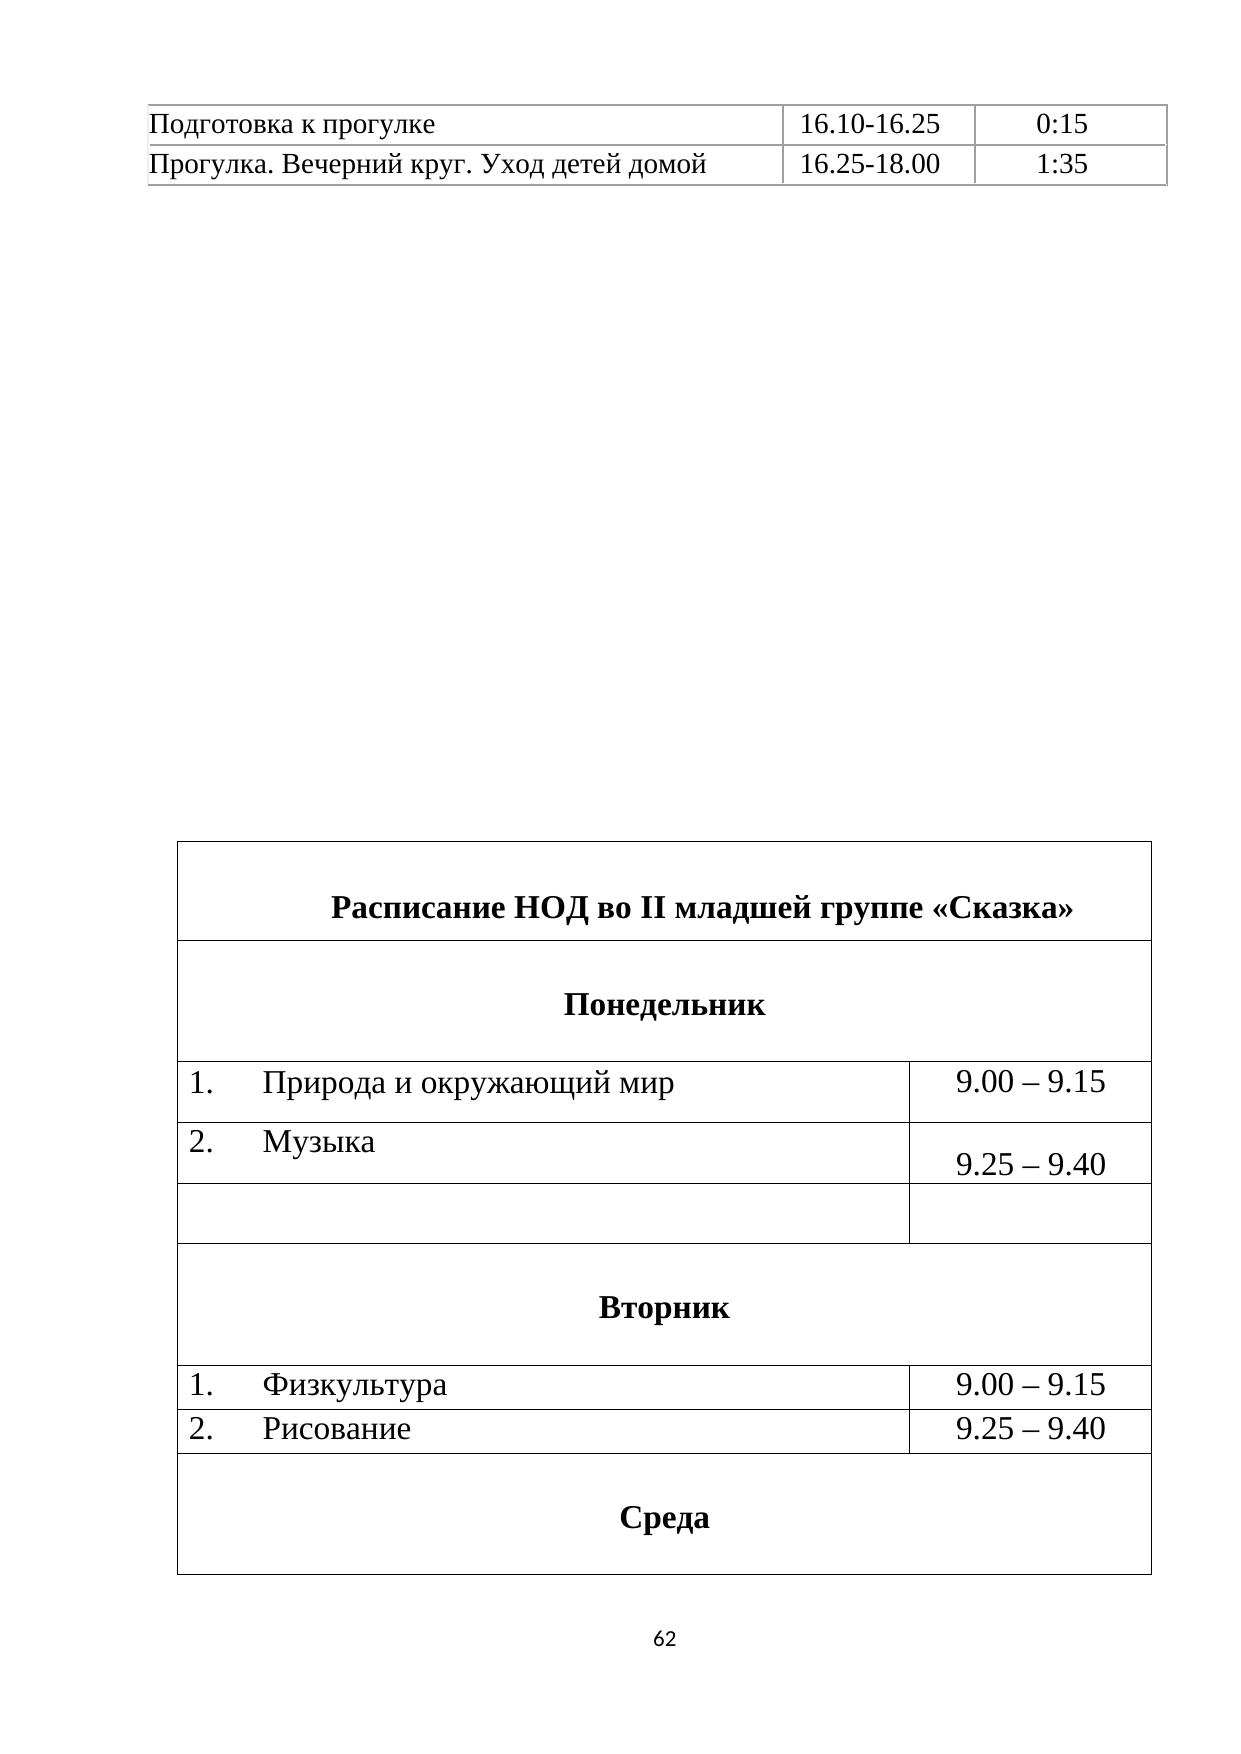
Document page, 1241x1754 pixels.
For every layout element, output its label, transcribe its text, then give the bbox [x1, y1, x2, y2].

table_cell 0:15 [976, 106, 1166, 144]
table_cell Прогулка. Вечерний круг. Уход детей домой [149, 146, 783, 184]
table_cell Подготовка к прогулке [149, 106, 782, 144]
table_cell 16.10-16.25 [784, 106, 974, 144]
table_cell Вторник [178, 1244, 1151, 1364]
table_cell 1. Физкультура [178, 1366, 909, 1408]
table_cell Среда [178, 1454, 1151, 1573]
table_cell 9.00 – 9.15 [910, 1062, 1151, 1122]
table_cell 9.25 – 9.40 [910, 1123, 1151, 1182]
table_cell 9.25 – 9.40 [910, 1410, 1151, 1453]
table_cell 2. Рисование [178, 1410, 909, 1453]
table_cell [910, 1184, 1151, 1243]
table_header Расписание НОД во II младшей группе «Сказка» [178, 842, 1151, 940]
table_cell 9.00 – 9.15 [910, 1366, 1151, 1408]
table_cell 1. Природа и окружающий мир [178, 1062, 909, 1122]
table_cell Понедельник [178, 941, 1151, 1061]
table_cell 1:35 [975, 144, 1166, 184]
table_cell 16.25-18.00 [783, 146, 975, 184]
table_cell [178, 1184, 909, 1243]
table_cell 2. Музыка [178, 1123, 909, 1182]
